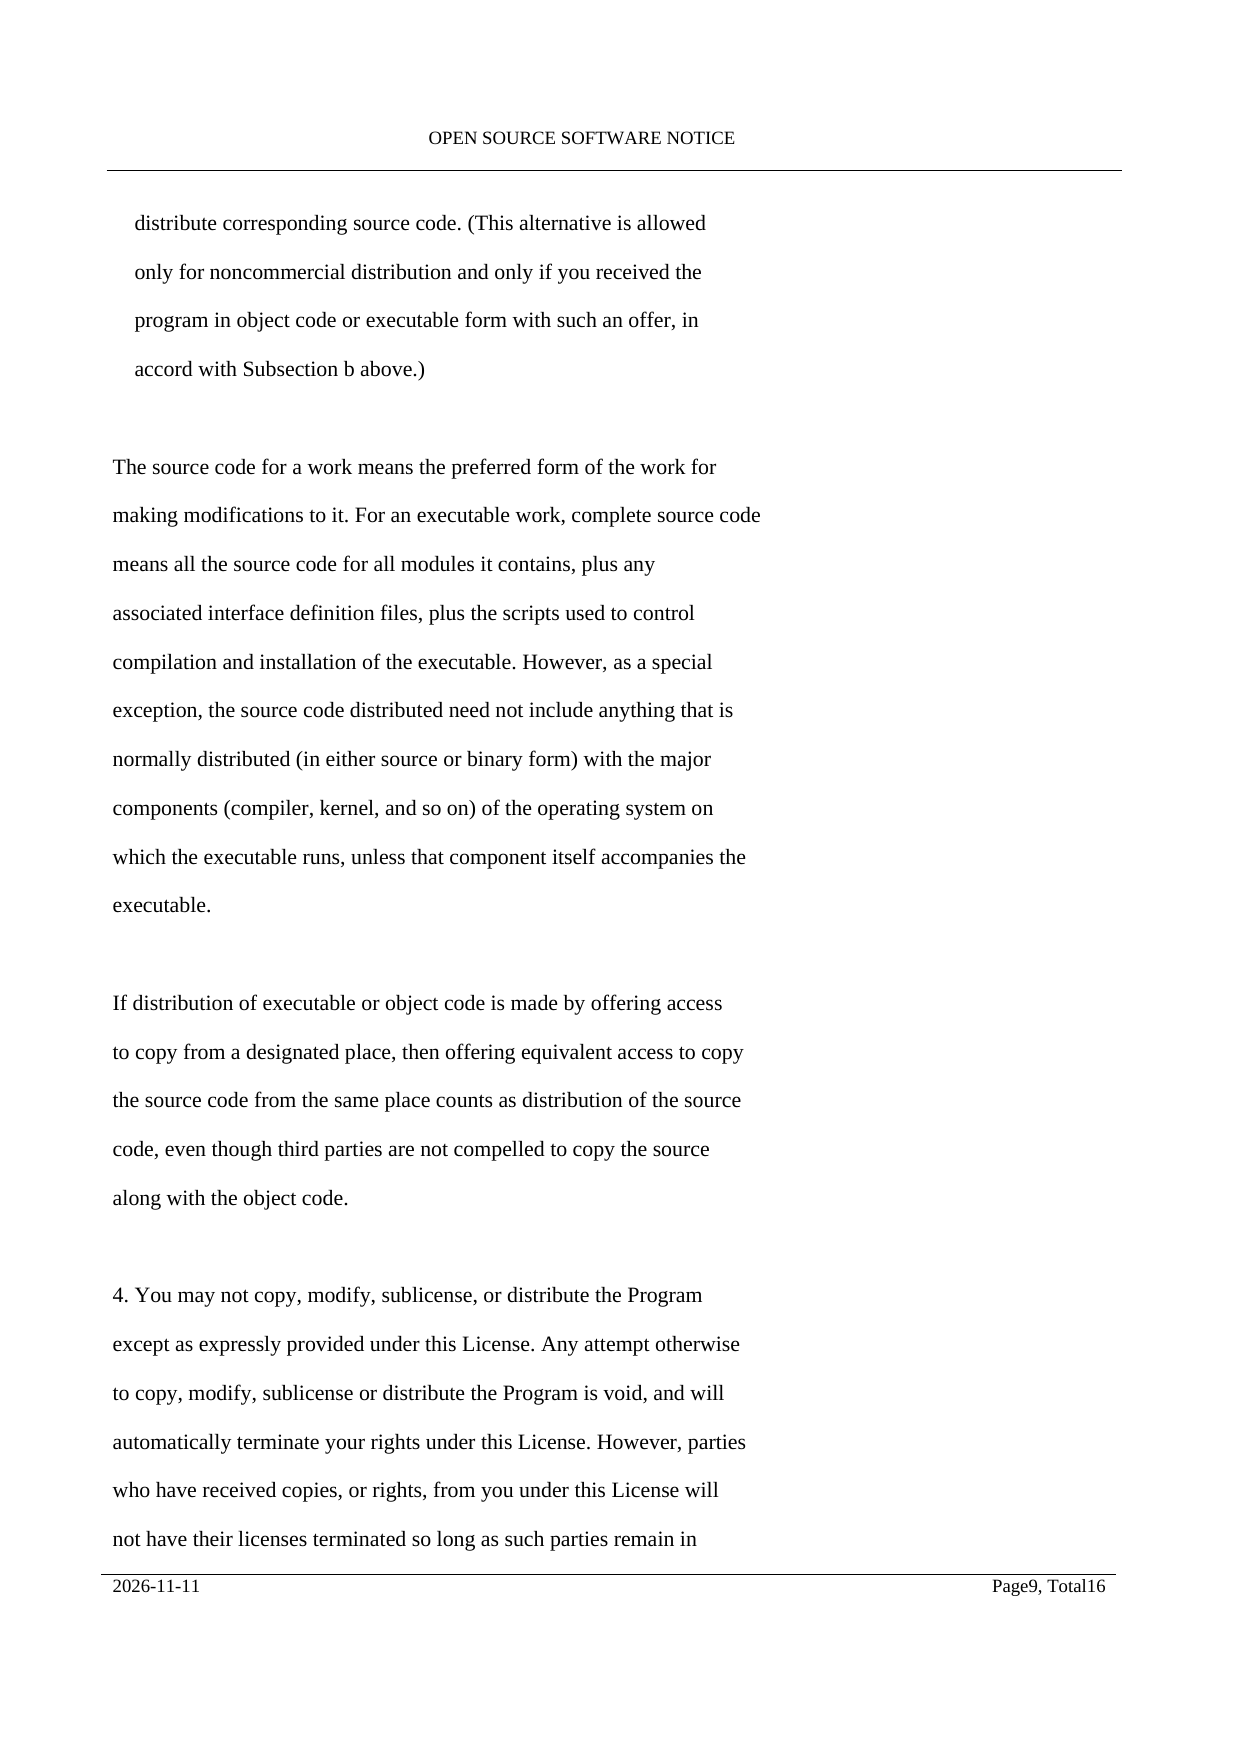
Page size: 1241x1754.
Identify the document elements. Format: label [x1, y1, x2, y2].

text [112, 206, 1128, 1555]
